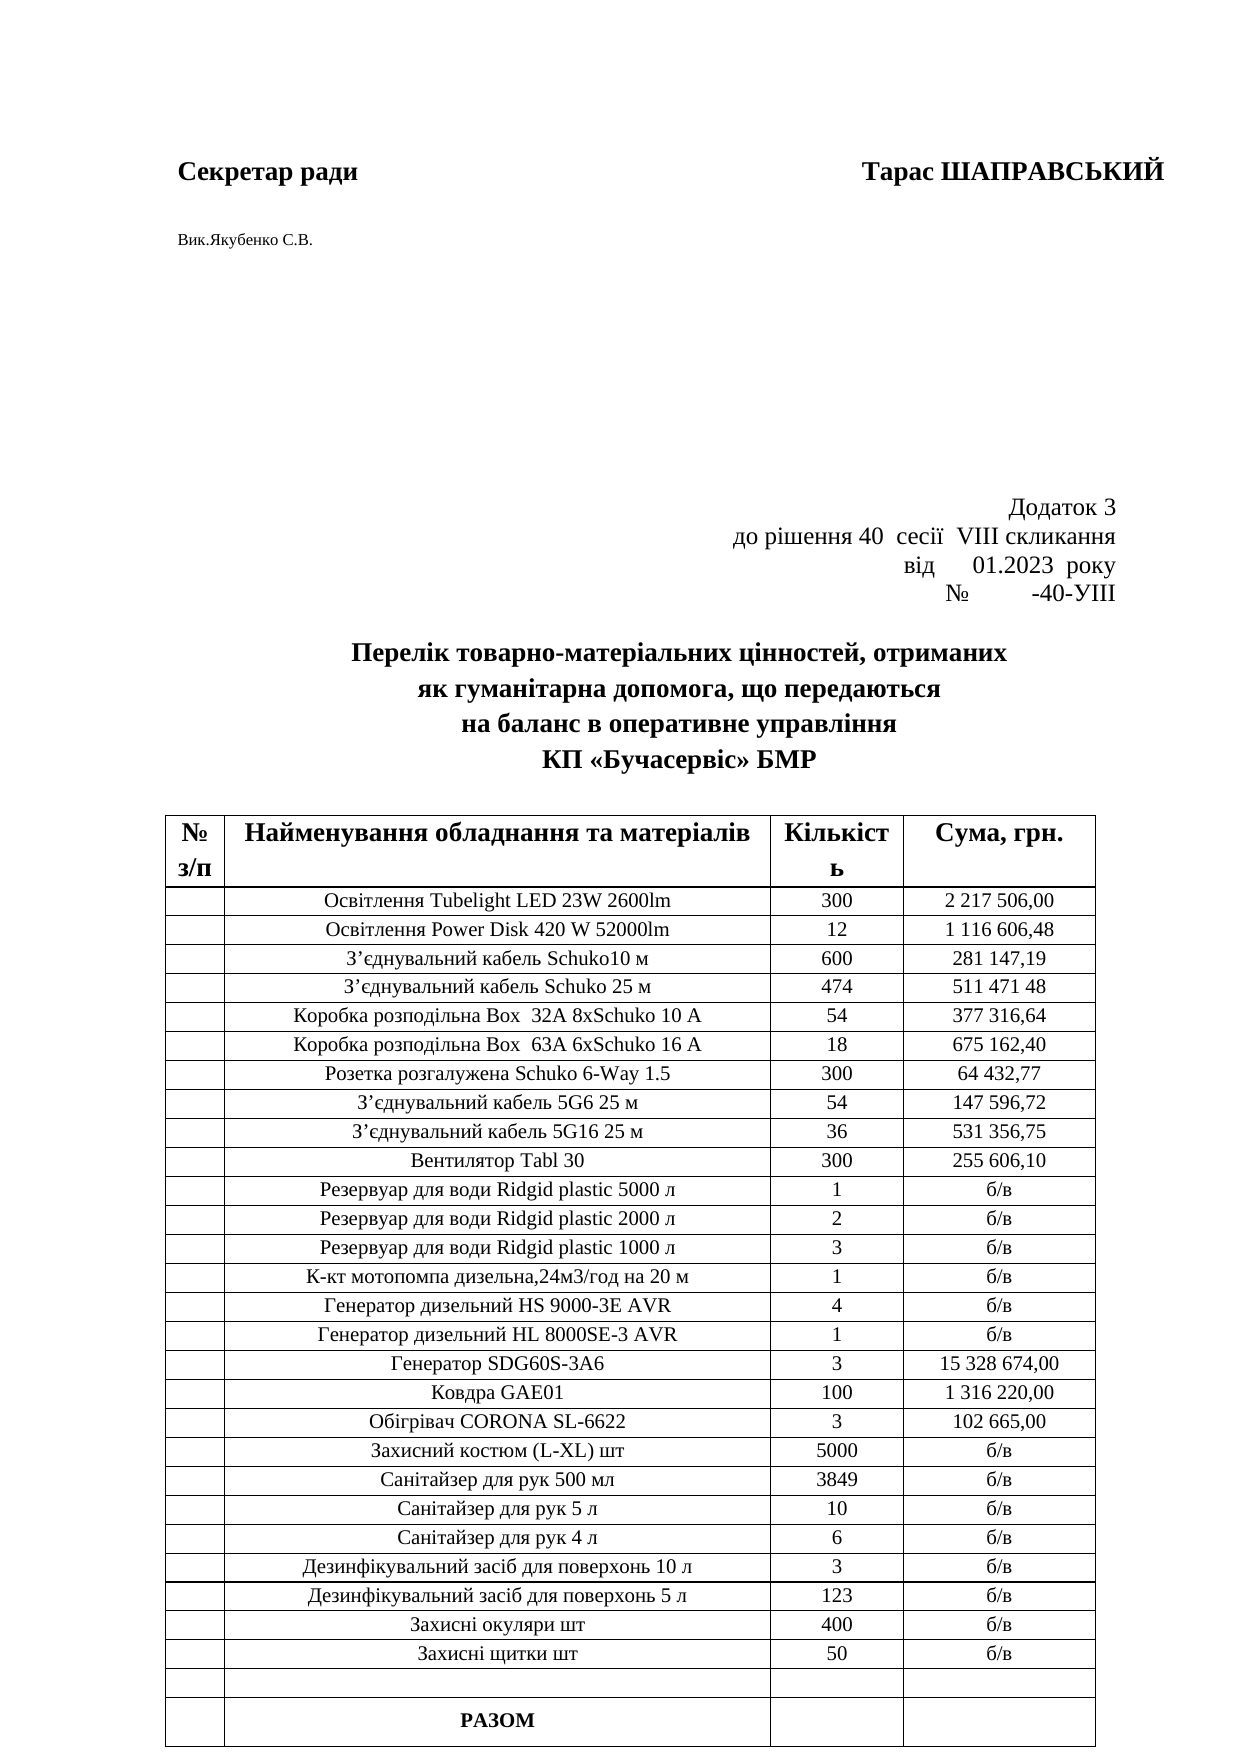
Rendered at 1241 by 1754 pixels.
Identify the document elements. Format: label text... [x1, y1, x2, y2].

table_cell б/в [904, 1206, 1095, 1234]
table_cell З’єднувальний кабель Schuko 25 м [225, 974, 770, 1002]
table_cell 1 [771, 1322, 903, 1350]
table_cell [166, 1640, 224, 1668]
table_cell б/в [904, 1322, 1095, 1350]
table_cell Дезинфікувальний засіб для поверхонь 5 л [225, 1583, 770, 1610]
table_cell [166, 1090, 224, 1118]
table_cell б/в [904, 1438, 1095, 1466]
table_cell 3 [771, 1409, 903, 1437]
table_cell [166, 1351, 224, 1379]
table_cell Генератор дизельний HS 9000-3E AVR [225, 1293, 770, 1321]
table_cell 10 [771, 1496, 903, 1523]
table_cell Санітайзер для рук 500 мл [225, 1467, 770, 1494]
table_cell Захисні окуляри шт [225, 1611, 770, 1639]
table_cell б/в [904, 1467, 1095, 1494]
table_cell [166, 1119, 224, 1147]
table_cell 400 [771, 1611, 903, 1639]
table_header Найменування обладнання та матеріалів [225, 816, 770, 886]
table_cell 1 [771, 1177, 903, 1205]
table_cell 2 217 506,00 [904, 888, 1095, 915]
table_cell Розетка розгалужена Schuko 6-Way 1.5 [225, 1061, 770, 1089]
table_cell до рішення 40 сесії VІІІ скликання від 01.2023 року № -40-УІІІ [177, 521, 1127, 636]
table_cell 300 [771, 1148, 903, 1176]
table_cell Вентилятор Tabl 30 [225, 1148, 770, 1176]
table_cell 511 471 48 [904, 974, 1095, 1002]
table_cell [166, 1611, 224, 1639]
table_cell [904, 1669, 1095, 1697]
table_cell [166, 1322, 224, 1350]
table_cell 3 [771, 1235, 903, 1263]
table_cell Резервуар для води Ridgid plastic 2000 л [225, 1206, 770, 1234]
table_cell 281 147,19 [904, 945, 1095, 973]
table_cell [166, 1148, 224, 1176]
table_cell З’єднувальний кабель 5G6 25 м [225, 1090, 770, 1118]
table_cell 123 [771, 1583, 903, 1610]
table_cell [166, 1583, 224, 1610]
table_cell Ковдра GAE01 [225, 1380, 770, 1408]
table_cell б/в [904, 1554, 1095, 1581]
table_header Сума, грн. [904, 816, 1095, 886]
table_cell Генератор SDG60S-3A6 [225, 1351, 770, 1379]
table_cell 102 665,00 [904, 1409, 1095, 1437]
table_cell Дезинфікувальний засіб для поверхонь 10 л [225, 1554, 770, 1581]
table_cell б/в [904, 1640, 1095, 1668]
table_cell 600 [771, 945, 903, 973]
table_cell [771, 1669, 903, 1697]
table_cell 100 [771, 1380, 903, 1408]
table_cell 1 [771, 1264, 903, 1292]
table_cell 1 116 606,48 [904, 916, 1095, 944]
table_cell 36 [771, 1119, 903, 1147]
table_cell б/в [904, 1611, 1095, 1639]
table_cell 2 [771, 1206, 903, 1234]
table_cell [166, 1380, 224, 1408]
table_cell [166, 1438, 224, 1466]
table_cell З’єднувальний кабель 5G16 25 м [225, 1119, 770, 1147]
table_header № з/п [166, 816, 224, 886]
table_cell [166, 916, 224, 944]
table_cell 64 432,77 [904, 1061, 1095, 1089]
table_cell Коробка розподільна Box 32A 8xSchuko 10 A [225, 1003, 770, 1031]
table_cell Коробка розподільна Box 63A 6xSchuko 16 A [225, 1032, 770, 1060]
table_cell 3 [771, 1554, 903, 1581]
table_cell 15 328 674,00 [904, 1351, 1095, 1379]
table_cell 54 [771, 1003, 903, 1031]
table_cell 377 316,64 [904, 1003, 1095, 1031]
table_cell [166, 1003, 224, 1031]
table_cell 1 316 220,00 [904, 1380, 1095, 1408]
table_cell Освітлення Power Disk 420 W 52000lm [225, 916, 770, 944]
table_cell Обігрівач CORONA SL-6622 [225, 1409, 770, 1437]
table_cell б/в [904, 1496, 1095, 1523]
table_cell Захисні щитки шт [225, 1640, 770, 1668]
table_cell 3849 [771, 1467, 903, 1494]
table_cell 6 [771, 1525, 903, 1552]
table_cell [166, 1467, 224, 1494]
table_cell [166, 1496, 224, 1523]
text Секретар ради Тарас ШАПРАВСЬКИЙ [177, 155, 1181, 186]
table_cell 474 [771, 974, 903, 1002]
table_cell [166, 974, 224, 1002]
table_cell [166, 1235, 224, 1263]
table_cell 54 [771, 1090, 903, 1118]
table_cell б/в [904, 1177, 1095, 1205]
table_cell 675 162,40 [904, 1032, 1095, 1060]
table_cell К-кт мотопомпа дизельна,24м3/год на 20 м [225, 1264, 770, 1292]
text на баланс в оперативне управління [177, 707, 1181, 738]
table_cell б/в [904, 1235, 1095, 1263]
table_cell б/в [904, 1293, 1095, 1321]
table_cell [166, 1293, 224, 1321]
table_cell [771, 1698, 903, 1746]
table_cell [225, 1669, 770, 1697]
table_cell 4 [771, 1293, 903, 1321]
table_cell 300 [771, 888, 903, 915]
table_cell [166, 1409, 224, 1437]
table_cell 531 356,75 [904, 1119, 1095, 1147]
table_cell б/в [904, 1264, 1095, 1292]
table_cell б/в [904, 1583, 1095, 1610]
table_cell [166, 1264, 224, 1292]
table_cell [166, 1525, 224, 1552]
text Вик.Якубенко С.В. [177, 229, 1181, 248]
table_cell 12 [771, 916, 903, 944]
table_cell 18 [771, 1032, 903, 1060]
table_cell [904, 1698, 1095, 1746]
table_cell [166, 1669, 224, 1697]
table_cell Санітайзер для рук 5 л [225, 1496, 770, 1523]
text КП «Бучасервіс» БМР [177, 743, 1181, 774]
table_cell 300 [771, 1061, 903, 1089]
table_cell 147 596,72 [904, 1090, 1095, 1118]
table_cell [166, 1061, 224, 1089]
table_cell РАЗОМ [225, 1698, 770, 1746]
table_cell Захисний костюм (L-XL) шт [225, 1438, 770, 1466]
table_cell З’єднувальний кабель Schuko10 м [225, 945, 770, 973]
table_cell [166, 1177, 224, 1205]
text Перелік товарно-матеріальних цінностей, отриманих [177, 636, 1181, 667]
table_cell 5000 [771, 1438, 903, 1466]
table_header Кількість [771, 816, 903, 886]
table_cell 3 [771, 1351, 903, 1379]
table_cell Резервуар для води Ridgid plastic 1000 л [225, 1235, 770, 1263]
table_cell [166, 1698, 224, 1746]
text як гуманітарна допомога, що передаються [177, 672, 1181, 703]
table_cell [166, 1032, 224, 1060]
table_cell Санітайзер для рук 4 л [225, 1525, 770, 1552]
table_cell 50 [771, 1640, 903, 1668]
table_cell Резервуар для води Ridgid plastic 5000 л [225, 1177, 770, 1205]
table_cell Освітлення Tubelight LED 23W 2600lm [225, 888, 770, 915]
table_cell [166, 888, 224, 915]
table_cell [166, 1554, 224, 1581]
table_cell Генератор дизельний HL 8000SE-3 AVR [225, 1322, 770, 1350]
table_header Додаток 3 [177, 492, 1141, 521]
table_cell 255 606,10 [904, 1148, 1095, 1176]
table_cell [166, 1206, 224, 1234]
table_cell б/в [904, 1525, 1095, 1552]
table_cell [166, 945, 224, 973]
